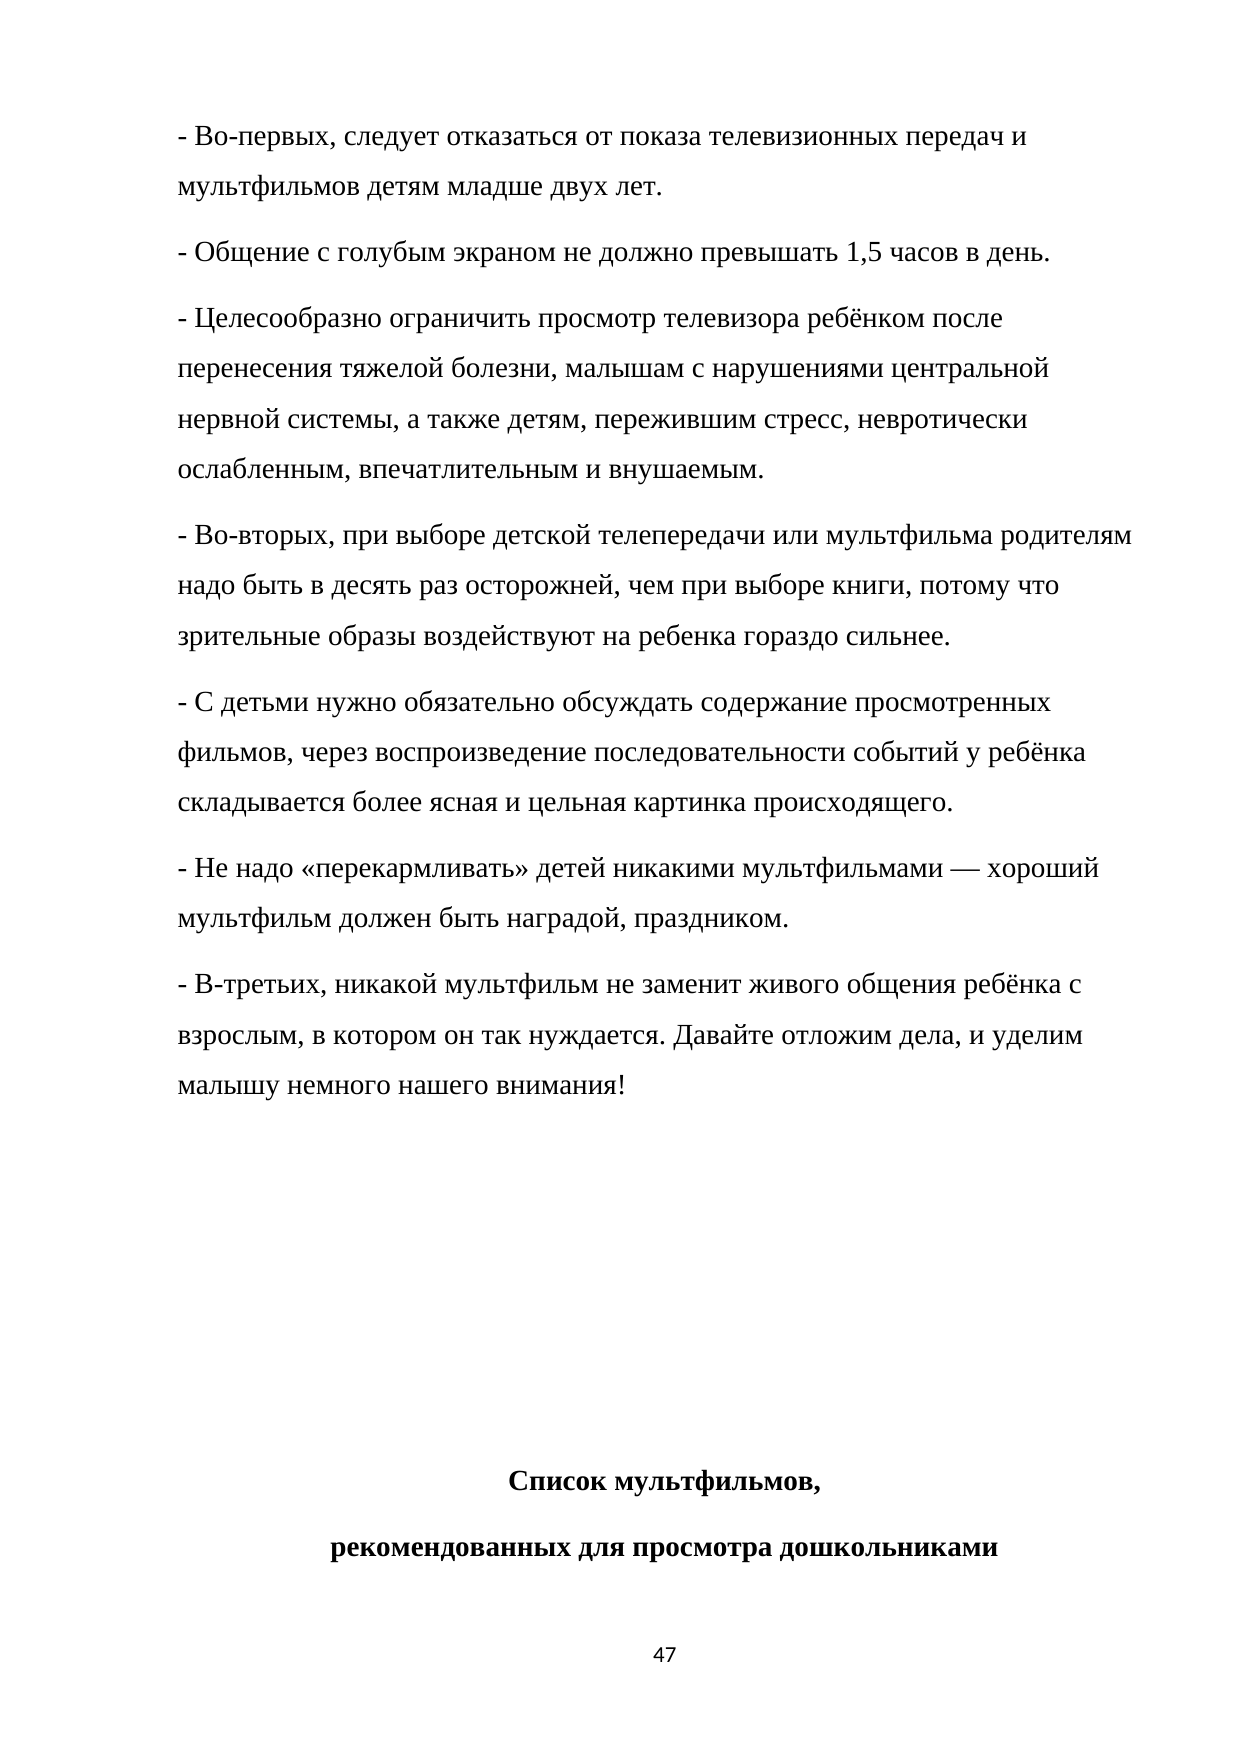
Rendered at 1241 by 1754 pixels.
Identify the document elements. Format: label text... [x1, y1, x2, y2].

text - С детьми нужно обязательно обсуждать содержание просмотренных фильмов, через воспроизведение последовательности событий у ребёнка складывается более ясная и цельная картинка происходящего. [177, 684, 1152, 818]
text - Не надо «перекармливать» детей никакими мультфильмами — хороший мультфильм должен быть наградой, праздником. [177, 850, 1152, 934]
text - Целесообразно ограничить просмотр телевизора ребёнком после перенесения тяжелой болезни, малышам с нарушениями центральной нервной системы, а также детям, пережившим стресс, невротически ослабленным, впечатлительным и внушаемым. [177, 300, 1152, 485]
text - Общение с голубым экраном не должно превышать 1,5 часов в день. [177, 234, 1152, 268]
text рекомендованных для просмотра дошкольниками [177, 1529, 1152, 1562]
text - Во-первых, следует отказаться от показа телевизионных передач и мультфильмов детям младше двух лет. [177, 118, 1152, 202]
text - В-третьих, никакой мультфильм не заменит живого общения ребёнка с взрослым, в котором он так нуждается. Давайте отложим дела, и уделим малышу немного нашего внимания! [177, 967, 1152, 1101]
text - Во-вторых, при выборе детской телепередачи или мультфильма родителям надо быть в десять раз осторожней, чем при выборе книги, потому что зрительные образы воздействуют на ребенка гораздо сильнее. [177, 517, 1152, 651]
text Список мультфильмов, [177, 1463, 1152, 1496]
